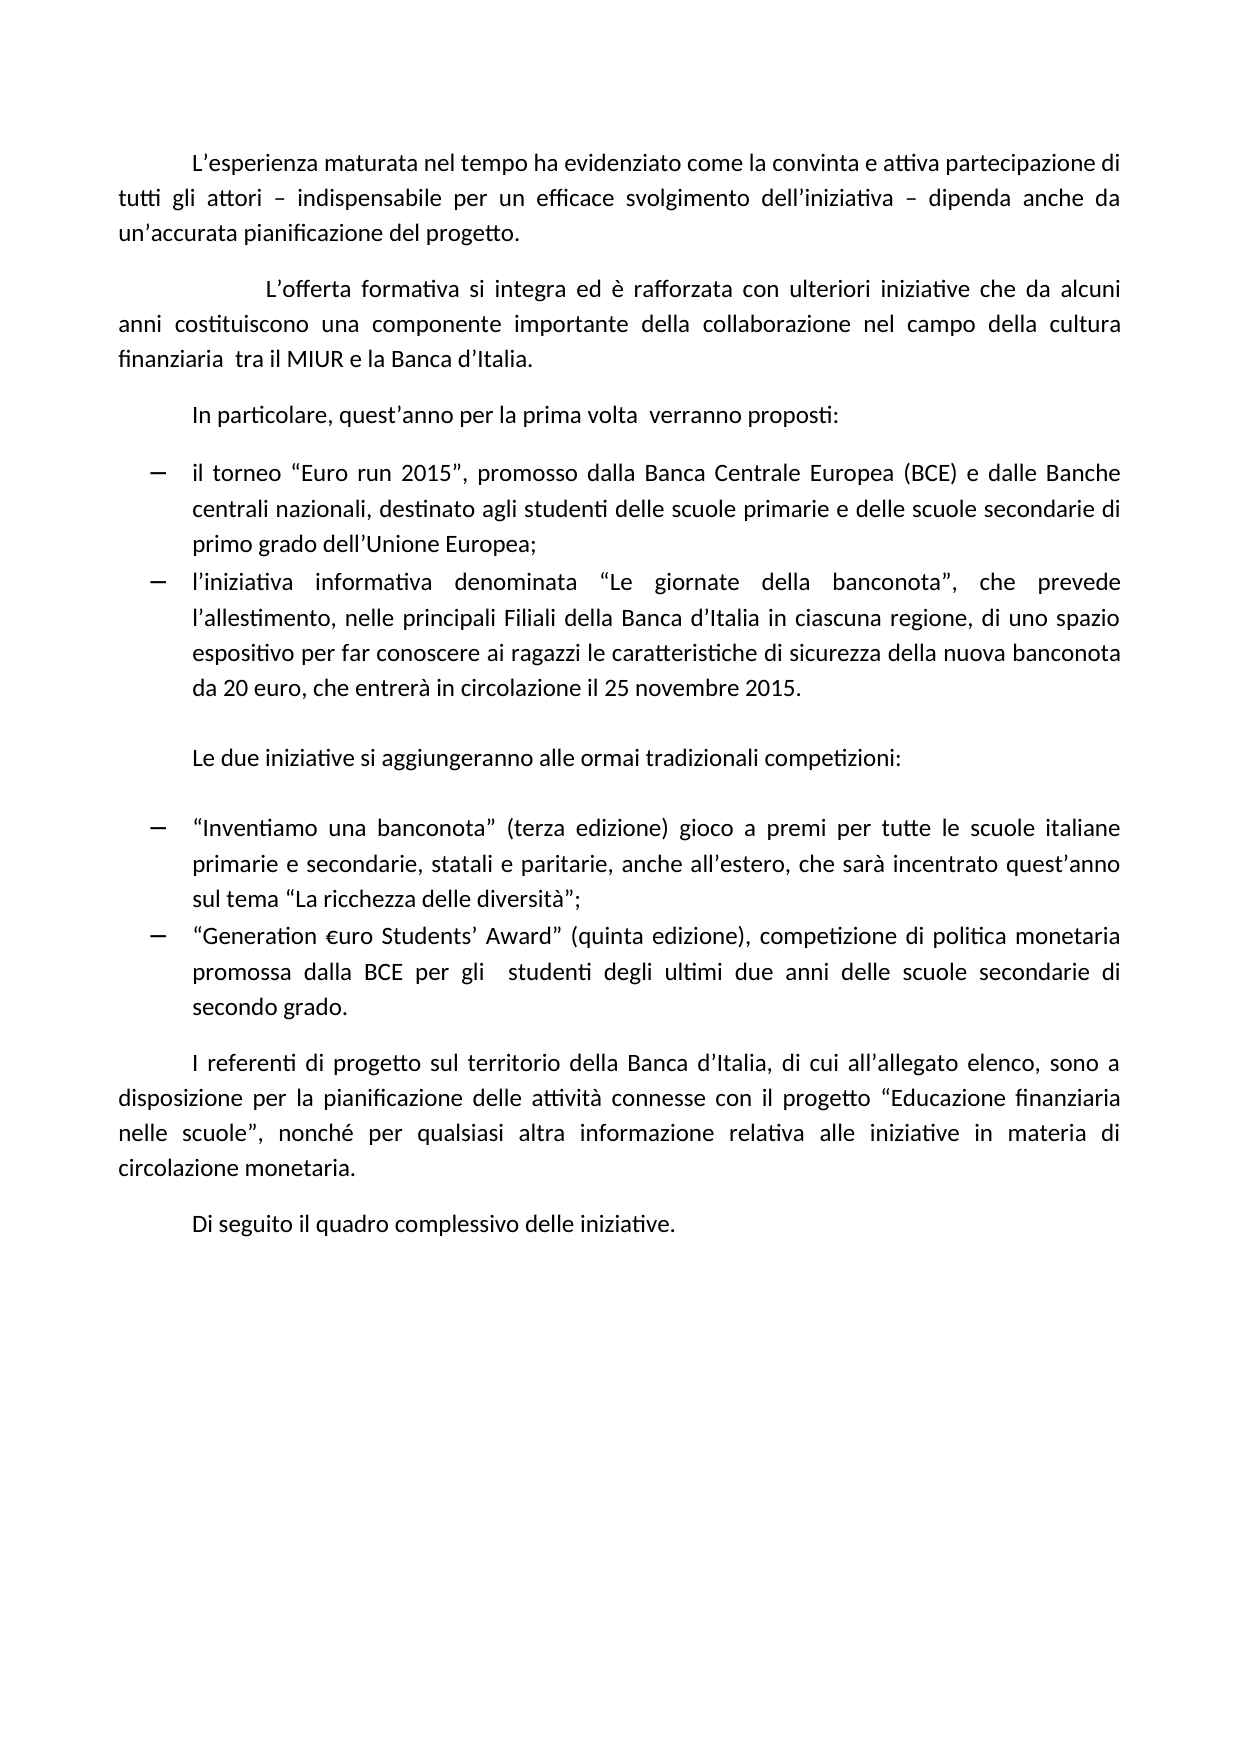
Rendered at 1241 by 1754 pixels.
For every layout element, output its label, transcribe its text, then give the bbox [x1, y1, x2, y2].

list Le due iniziative si aggiungeranno alle ormai tradizionali competizioni: [192, 742, 1122, 773]
list “Generation €uro Students’ Award” (quinta edizione), competizione di politica monetaria promossa dalla BCE per gli studenti degli ultimi due anni delle scuole secondarie di secondo grado. [148, 918, 1122, 1022]
list il torneo “Euro run 2015”, promosso dalla Banca Centrale Europea (BCE) e dalle Banche centrali nazionali, destinato agli studenti delle scuole primarie e delle scuole secondarie di primo grado dell’Unione Europea; [148, 455, 1122, 559]
text L’offerta formativa si integra ed è rafforzata con ulteriori iniziative che da alcuni anni costituiscono una componente importante della collaborazione nel campo della cultura finanziaria tra il MIUR e la Banca d’Italia. [118, 273, 1122, 374]
list “Inventiamo una banconota” (terza edizione) gioco a premi per tutte le scuole italiane primarie e secondarie, statali e paritarie, anche all’estero, che sarà incentrato quest’anno sul tema “La ricchezza delle diversità”; [148, 809, 1122, 913]
text In particolare, quest’anno per la prima volta verranno proposti: [118, 399, 1122, 430]
list l’iniziativa informativa denominata “Le giornate della banconota”, che prevede l’allestimento, nelle principali Filiali della Banca d’Italia in ciascuna regione, di uno spazio espositivo per far conoscere ai ragazzi le caratteristiche di sicurezza della nuova banconota da 20 euro, che entrerà in circolazione il 25 novembre 2015. [148, 564, 1122, 703]
text I referenti di progetto sul territorio della Banca d’Italia, di cui all’allegato elenco, sono a disposizione per la pianificazione delle attività connesse con il progetto “Educazione finanziaria nelle scuole”, nonché per qualsiasi altra informazione relativa alle iniziative in materia di circolazione monetaria. [118, 1047, 1122, 1183]
text Di seguito il quadro complessivo delle iniziative. [118, 1208, 1122, 1239]
text L’esperienza maturata nel tempo ha evidenziato come la convinta e attiva partecipazione di tutti gli attori – indispensabile per un efficace svolgimento dell’iniziativa – dipenda anche da un’accurata pianificazione del progetto. [118, 148, 1122, 248]
